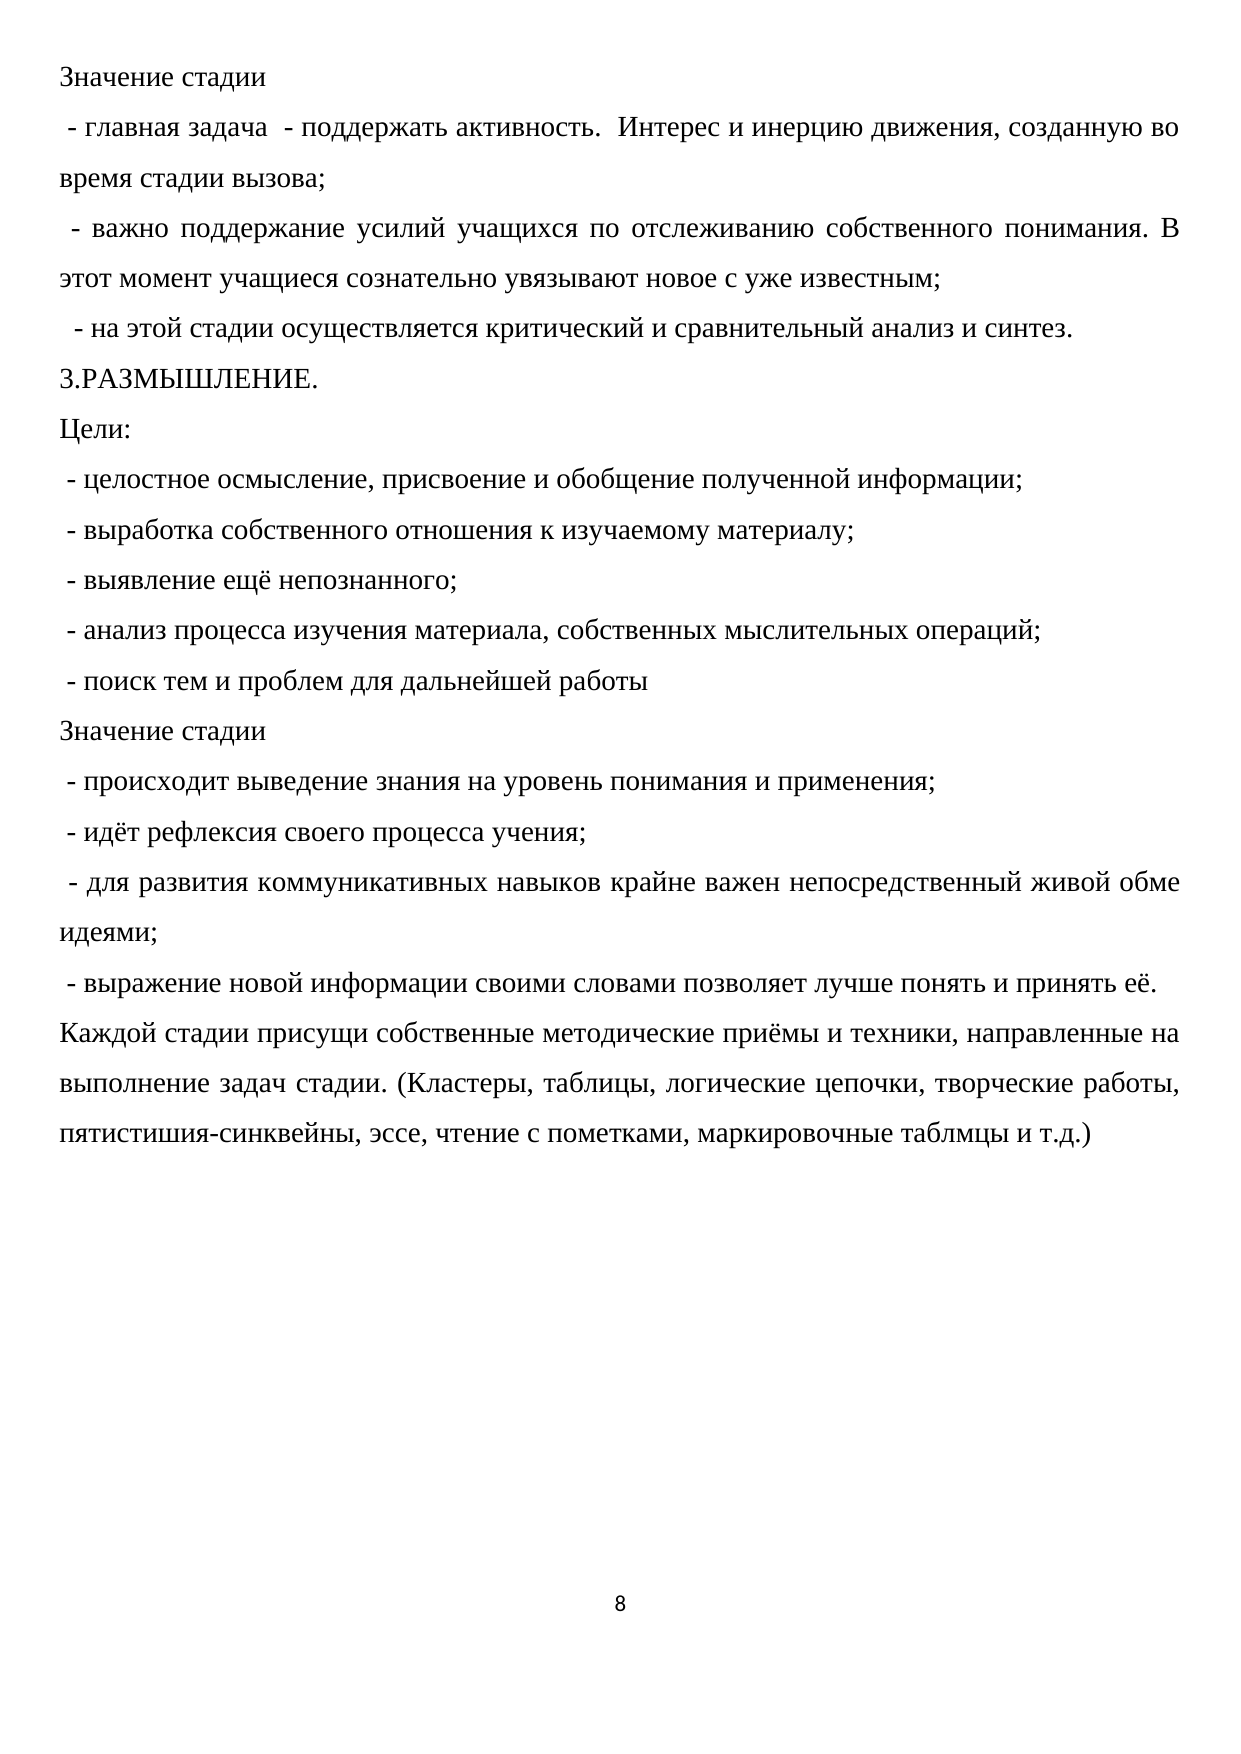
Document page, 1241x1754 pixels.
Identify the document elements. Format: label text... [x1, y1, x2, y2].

text - важно поддержание усилий учащихся по отслеживанию собственного понимания. В этот момент учащиеся сознательно увязывают новое с уже известным; [59, 210, 1181, 294]
text Цели: [59, 411, 1181, 445]
text Значение стадии [59, 713, 1181, 747]
text - выявление ещё непознанного; [59, 562, 1181, 596]
text 3.РАЗМЫШЛЕНИЕ. [59, 361, 1181, 394]
text - целостное осмысление, присвоение и обобщение полученной информации; [59, 462, 1181, 495]
text - главная задача - поддержать активность. Интерес и инерцию движения, созданную во время стадии вызова; [59, 109, 1181, 193]
text Значение стадии [59, 59, 1181, 93]
text Каждой стадии присущи собственные методические приёмы и техники, направленные на выполнение задач стадии. (Кластеры, таблицы, логические цепочки, творческие работы, пятистишия-синквейны, эссе, чтение с пометками, маркировочные таблмцы и т.д.) [59, 1015, 1181, 1149]
text - выражение новой информации своими словами позволяет лучше понять и принять её. [59, 965, 1181, 998]
text - поиск тем и проблем для дальнейшей работы [59, 663, 1181, 696]
text - для развития коммуникативных навыков крайне важен непосредственный живой обме идеями; [59, 864, 1181, 948]
text - выработка собственного отношения к изучаемому материалу; [59, 512, 1181, 545]
text - идёт рефлексия своего процесса учения; [59, 814, 1181, 847]
text - на этой стадии осуществляется критический и сравнительный анализ и синтез. [59, 311, 1181, 344]
text - анализ процесса изучения материала, собственных мыслительных операций; [59, 612, 1181, 646]
text - происходит выведение знания на уровень понимания и применения; [59, 763, 1181, 797]
